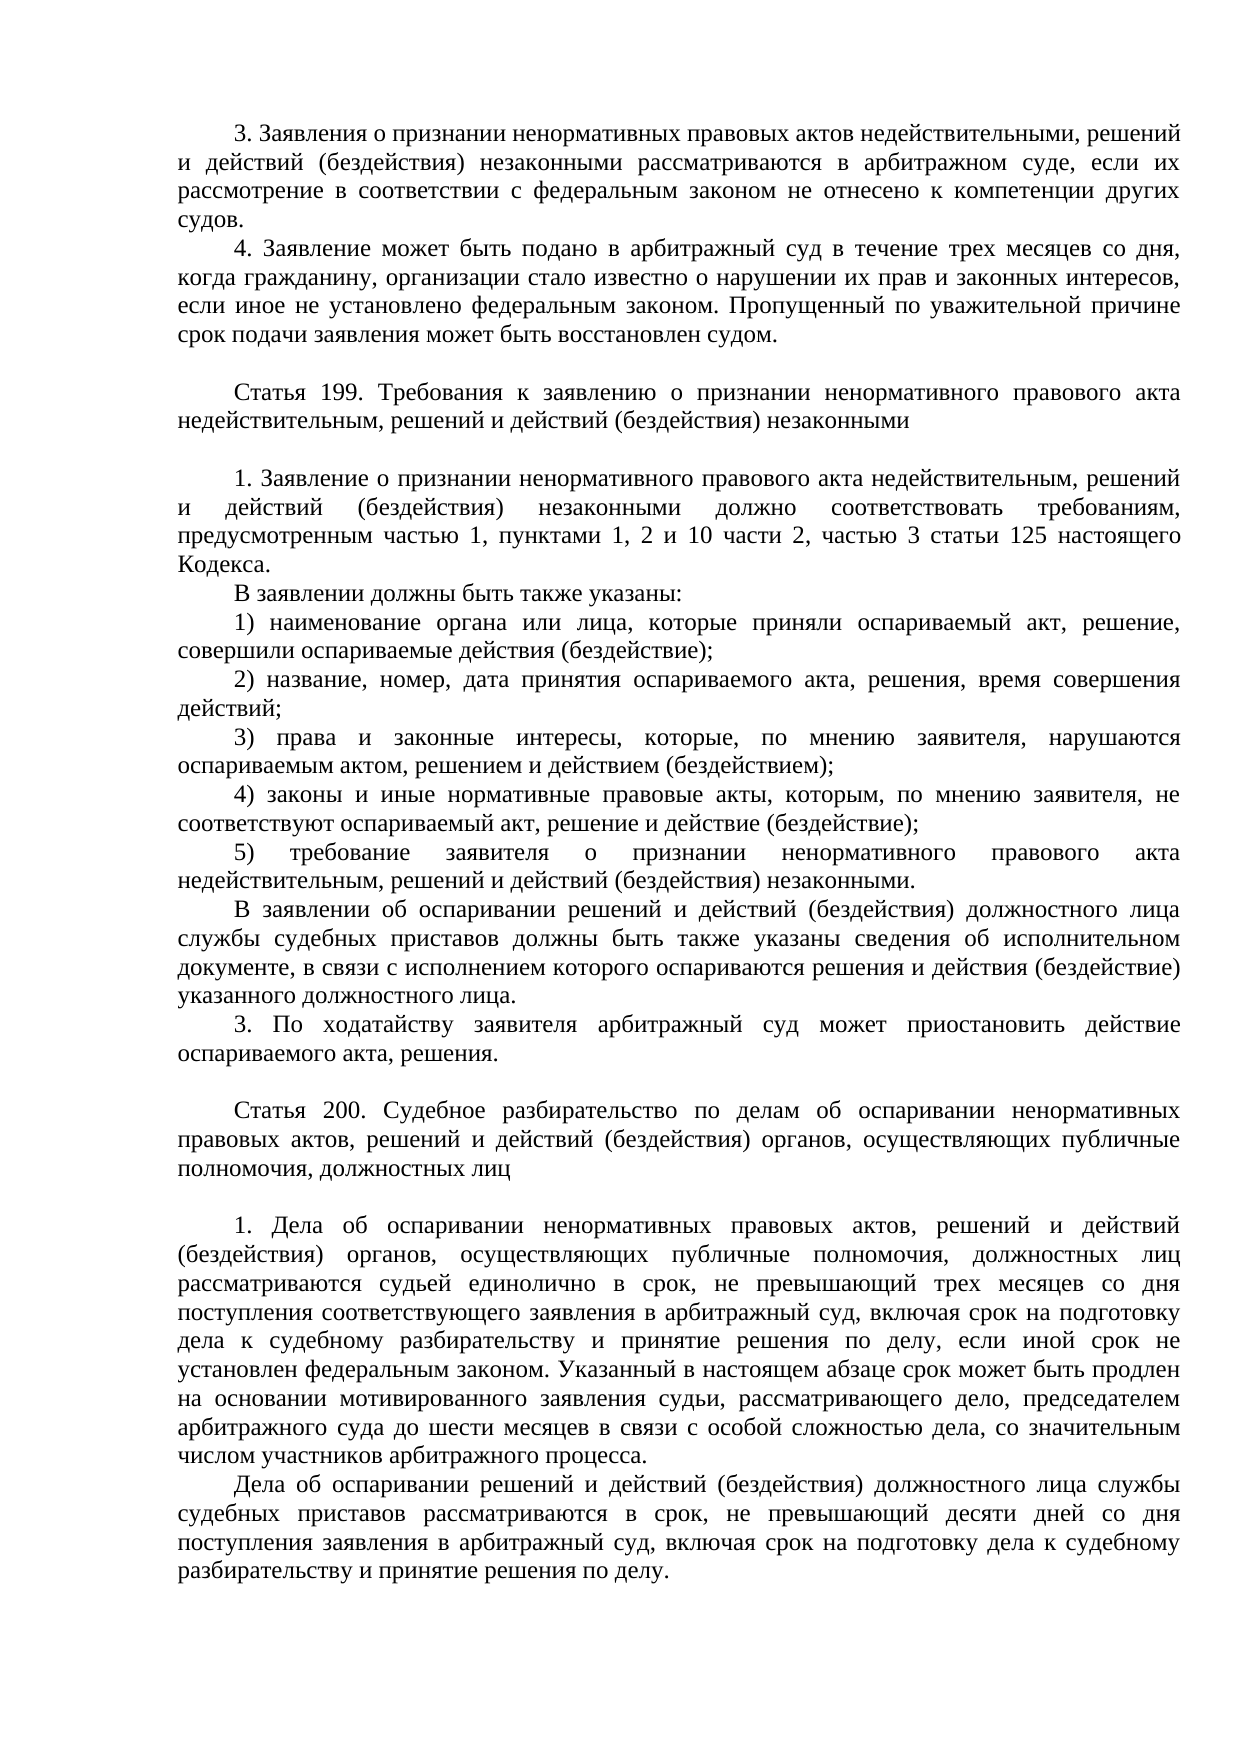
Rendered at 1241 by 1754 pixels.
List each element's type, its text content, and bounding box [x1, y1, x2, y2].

text 1. Заявление о признании ненормативного правового акта недействительным, решений и действий (бездействия) незаконными должно соответствовать требованиям, предусмотренным частью 1, пунктами 1, 2 и 10 части 2, частью 3 статьи 125 настоящего Кодекса. [177, 463, 1181, 578]
text 2) название, номер, дата принятия оспариваемого акта, решения, время совершения действий; [177, 664, 1181, 722]
text Дела об оспаривании решений и действий (бездействия) должностного лица службы судебных приставов рассматриваются в срок, не превышающий десяти дней со дня поступления заявления в арбитражный суд, включая срок на подготовку дела к судебному разбирательству и принятие решения по делу. [177, 1469, 1181, 1584]
text 1. Дела об оспаривании ненормативных правовых актов, решений и действий (бездействия) органов, осуществляющих публичные полномочия, должностных лиц рассматриваются судьей единолично в срок, не превышающий трех месяцев со дня поступления соответствующего заявления в арбитражный суд, включая срок на подготовку дела к судебному разбирательству и принятие решения по делу, если иной срок не установлен федеральным законом. Указанный в настоящем абзаце срок может быть продлен на основании мотивированного заявления судьи, рассматривающего дело, председателем арбитражного суда до шести месяцев в связи с особой сложностью дела, со значительным числом участников арбитражного процесса. [177, 1211, 1181, 1469]
text 3. Заявления о признании ненормативных правовых актов недействительными, решений и действий (бездействия) незаконными рассматриваются в арбитражном суде, если их рассмотрение в соответствии с федеральным законом не отнесено к компетенции других судов. [177, 118, 1181, 233]
text 3) права и законные интересы, которые, по мнению заявителя, нарушаются оспариваемым актом, решением и действием (бездействием); [177, 722, 1181, 779]
text В заявлении об оспаривании решений и действий (бездействия) должностного лица службы судебных приставов должны быть также указаны сведения об исполнительном документе, в связи с исполнением которого оспариваются решения и действия (бездействие) указанного должностного лица. [177, 894, 1181, 1009]
text В заявлении должны быть также указаны: [177, 578, 1181, 607]
text 1) наименование органа или лица, которые приняли оспариваемый акт, решение, совершили оспариваемые действия (бездействие); [177, 607, 1181, 664]
text 4) законы и иные нормативные правовые акты, которым, по мнению заявителя, не соответствуют оспариваемый акт, решение и действие (бездействие); [177, 779, 1181, 837]
text Статья 199. Требования к заявлению о признании ненормативного правового акта недействительным, решений и действий (бездействия) незаконными [177, 377, 1181, 434]
text Статья 200. Судебное разбирательство по делам об оспаривании ненормативных правовых актов, решений и действий (бездействия) органов, осуществляющих публичные полномочия, должностных лиц [177, 1096, 1181, 1182]
text 5) требование заявителя о признании ненормативного правового акта недействительным, решений и действий (бездействия) незаконными. [177, 837, 1181, 894]
text 3. По ходатайству заявителя арбитражный суд может приостановить действие оспариваемого акта, решения. [177, 1009, 1181, 1067]
text 4. Заявление может быть подано в арбитражный суд в течение трех месяцев со дня, когда гражданину, организации стало известно о нарушении их прав и законных интересов, если иное не установлено федеральным законом. Пропущенный по уважительной причине срок подачи заявления может быть восстановлен судом. [177, 233, 1181, 348]
